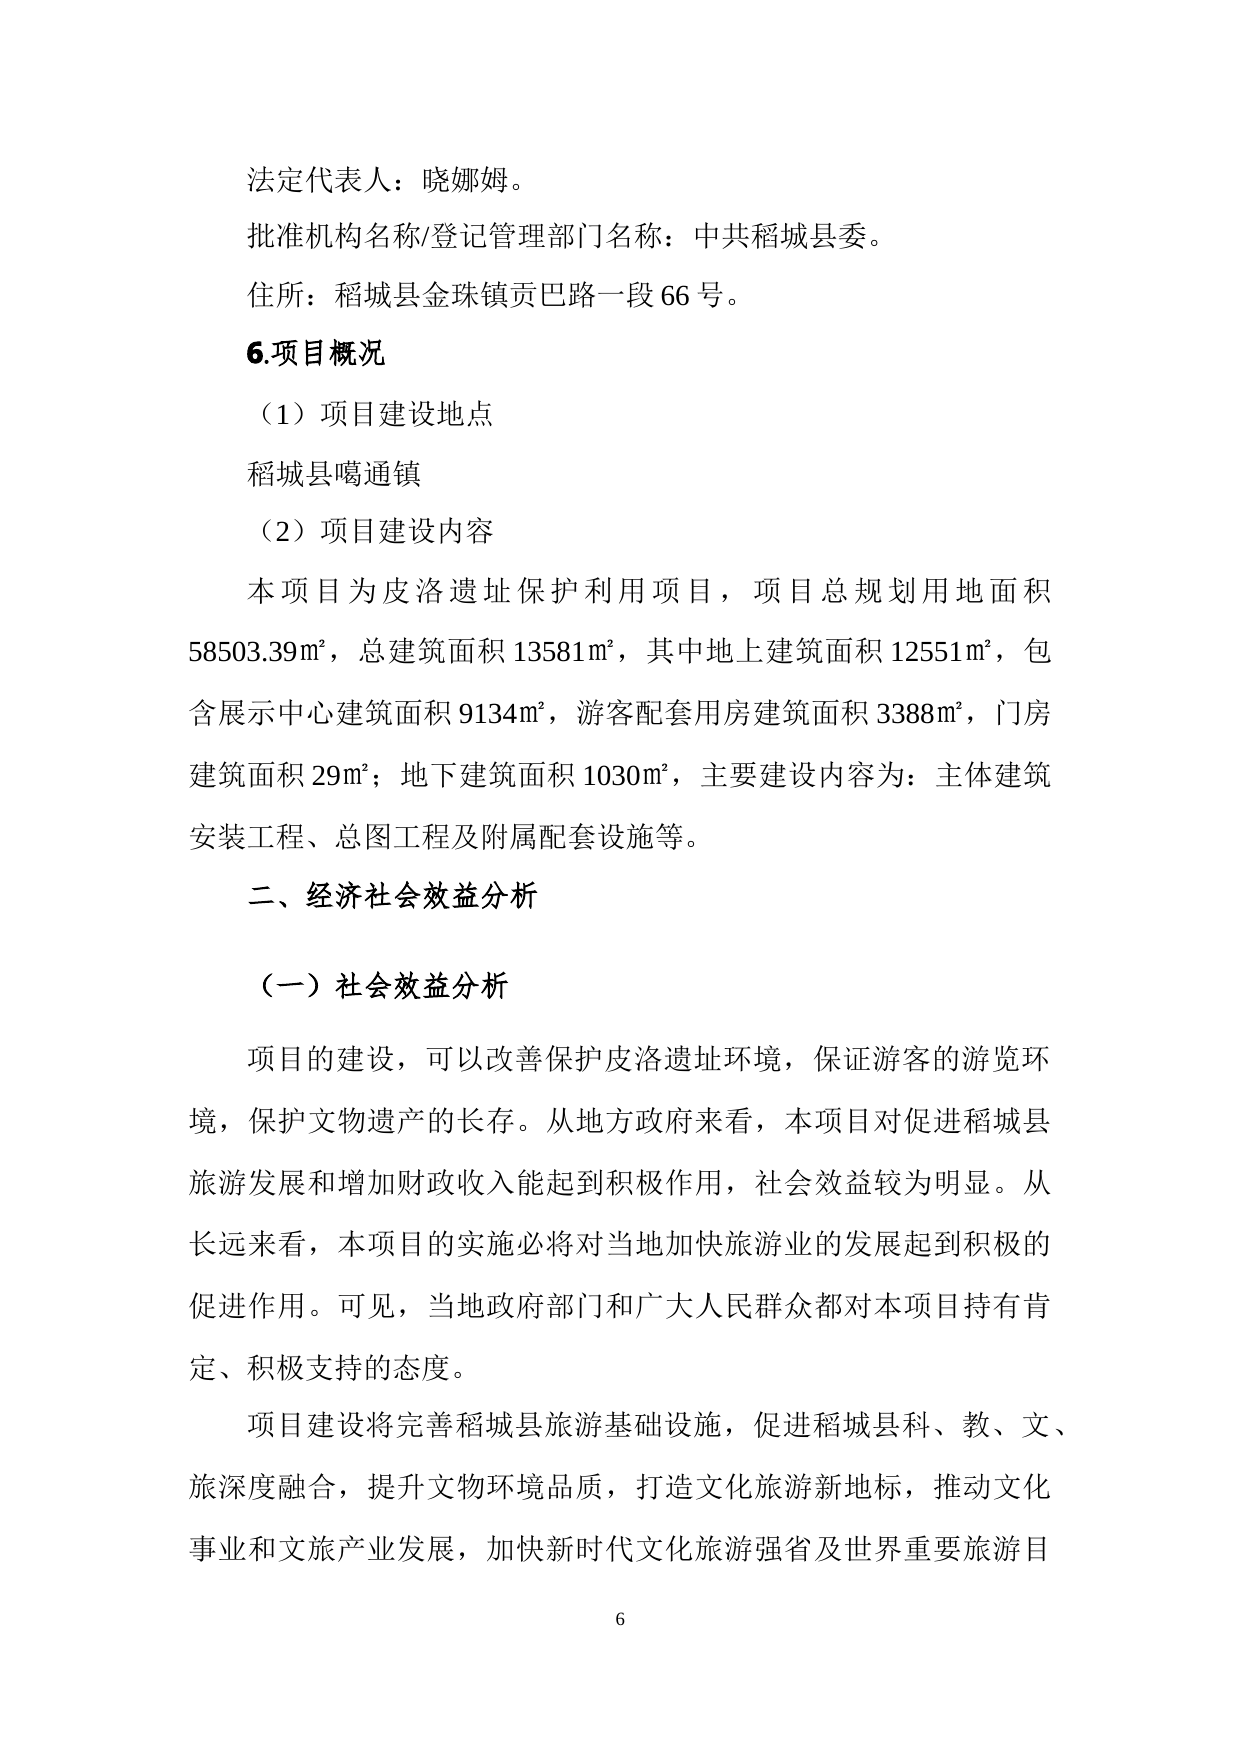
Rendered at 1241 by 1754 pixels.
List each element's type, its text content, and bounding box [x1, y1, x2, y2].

text 批准机构名称/登记管理部门名称：中共稻城县委。 [188, 214, 1052, 256]
subtitle （一）社会效益分析 [188, 963, 1052, 1004]
text 本项目为皮洛遗址保护利用项目，项目总规划用地面积58503.39㎡，总建筑面积13581㎡，其中地上建筑面积12551㎡，包含展示中心建筑面积9134㎡，游客配套用房建筑面积3388㎡，门房建筑面积29㎡；地下建筑面积1030㎡，主要建设内容为：主体建筑安装工程、总图工程及附属配套设施等。 [188, 568, 1052, 856]
text 法定代表人：晓娜姆。 [188, 157, 1052, 198]
text 项目的建设，可以改善保护皮洛遗址环境，保证游客的游览环境，保护文物遗产的长存。从地方政府来看，本项目对促进稻城县旅游发展和增加财政收入能起到积极作用，社会效益较为明显。从长远来看，本项目的实施必将对当地加快旅游业的发展起到积极的促进作用。可见，当地政府部门和广大人民群众都对本项目持有肯定、积极支持的态度。 [188, 1037, 1052, 1386]
text 稻城县噶通镇 [188, 451, 1052, 493]
text 二、经济社会效益分析 [188, 872, 1052, 913]
subtitle 项目概况 [188, 332, 1052, 373]
text 住所：稻城县金珠镇贡巴路一段66号。 [188, 273, 1052, 314]
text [188, 1403, 1052, 1567]
text （2）项目建设内容 [188, 509, 1052, 550]
text （1）项目建设地点 [188, 393, 1052, 434]
